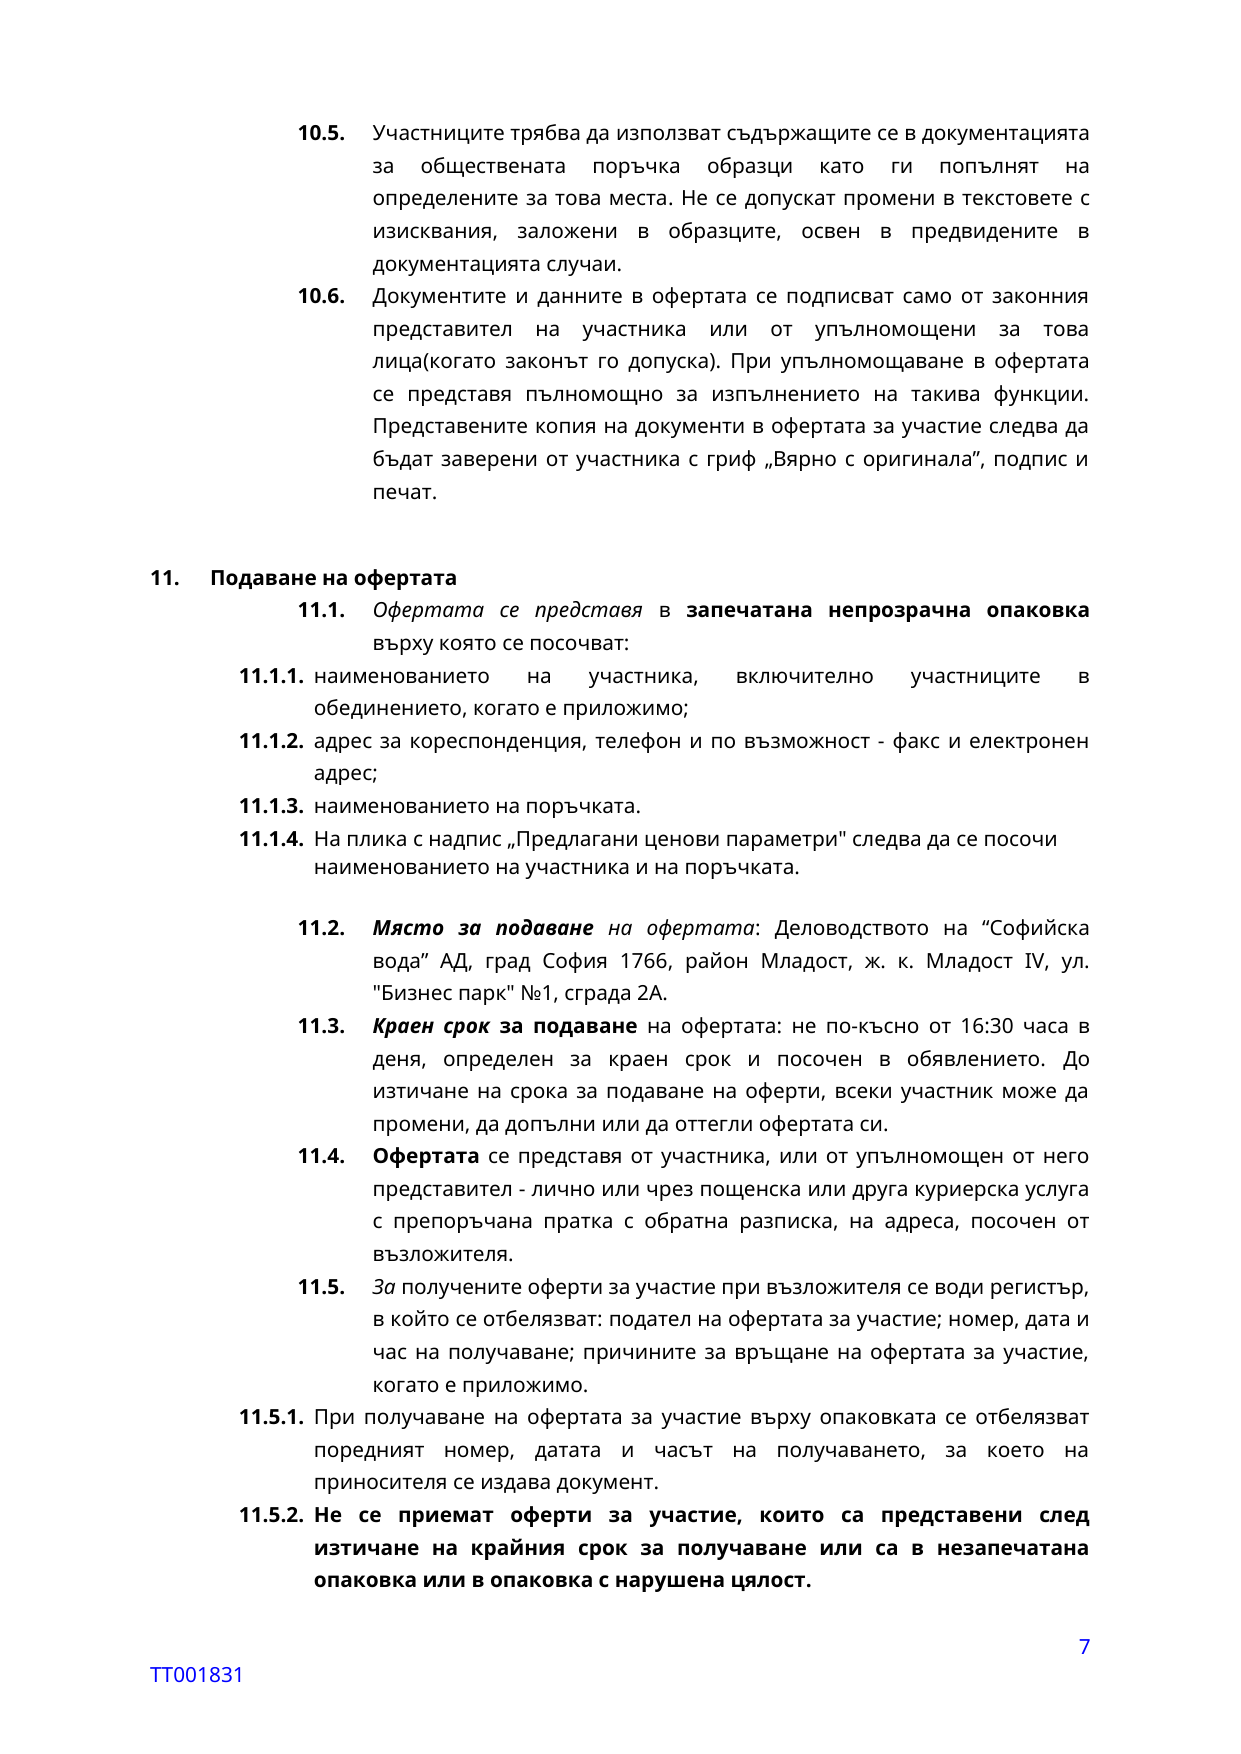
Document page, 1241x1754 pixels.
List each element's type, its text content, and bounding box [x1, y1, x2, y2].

list Краен срок за подаване на офертата: не по-късно от 16:30 часа в деня, определен за краен срок и посочен в обявлението. До изтичане на срока за подаване на оферти, всеки участник може да промени, да допълни или да оттегли офертата си. [297, 1011, 1090, 1137]
list На плика с надпис „Предлагани ценови параметри" следва да се посочи наименованието на участника и на поръчката. [239, 824, 1090, 881]
list наименованието на поръчката. [239, 791, 1090, 819]
list За получените оферти за участие при възложителя се води регистър, в който се отбелязват: подател на офертата за участие; номер, дата и час на получаване; причините за връщане на офертата за участие, когато е приложимо. [297, 1272, 1090, 1398]
list Подаване на офертата [150, 563, 1090, 591]
list Офертата се представя от участника, или от упълномощен от него представител - лично или чрез пощенска или друга куриерска услуга с препоръчана пратка с обратна разписка, на адреса, посочен от възложителя. [297, 1141, 1090, 1268]
list Участниците трябва да използват съдържащите се в документацията за обществената поръчка образци като ги попълнят на определените за това места. Не се допускат промени в текстовете с изисквания, заложени в образците, освен в предвидените в документацията случаи. [297, 118, 1090, 277]
list Документите и данните в офертата се подписват само от законния представител на участника или от упълномощени за това лица(когато законът го допуска). При упълномощаване в офертата се представя пълномощно за изпълнението на такива функции. Представените копия на документи в офертата за участие следва да бъдат заверени от участника с гриф „Вярно с оригинала”, подпис и печат. [297, 281, 1090, 505]
list Не се приемат оферти за участие, които са представени след изтичане на крайния срок за получаване или са в незапечатана опаковка или в опаковка с нарушена цялост. [239, 1500, 1090, 1594]
list Място за подаване на офертата: Деловодството на “Софийска вода” АД, град София 1766, район Младост, ж. к. Младост ІV, ул. "Бизнес парк" №1, сграда 2А. [297, 913, 1090, 1007]
list Офертата се представя в запечатана непрозрачна опаковка върху която се посочват: [297, 596, 1090, 657]
list При получаване на офертата за участие върху опаковката се отбелязват поредният номер, датата и часът на получаването, за което на приносителя се издава документ. [239, 1402, 1090, 1496]
list наименованието на участника, включително участниците в обединението, когато е приложимо; [239, 661, 1090, 722]
list адрес за кореспонденция, телефон и по възможност - факс и електронен адрес; [239, 726, 1090, 787]
